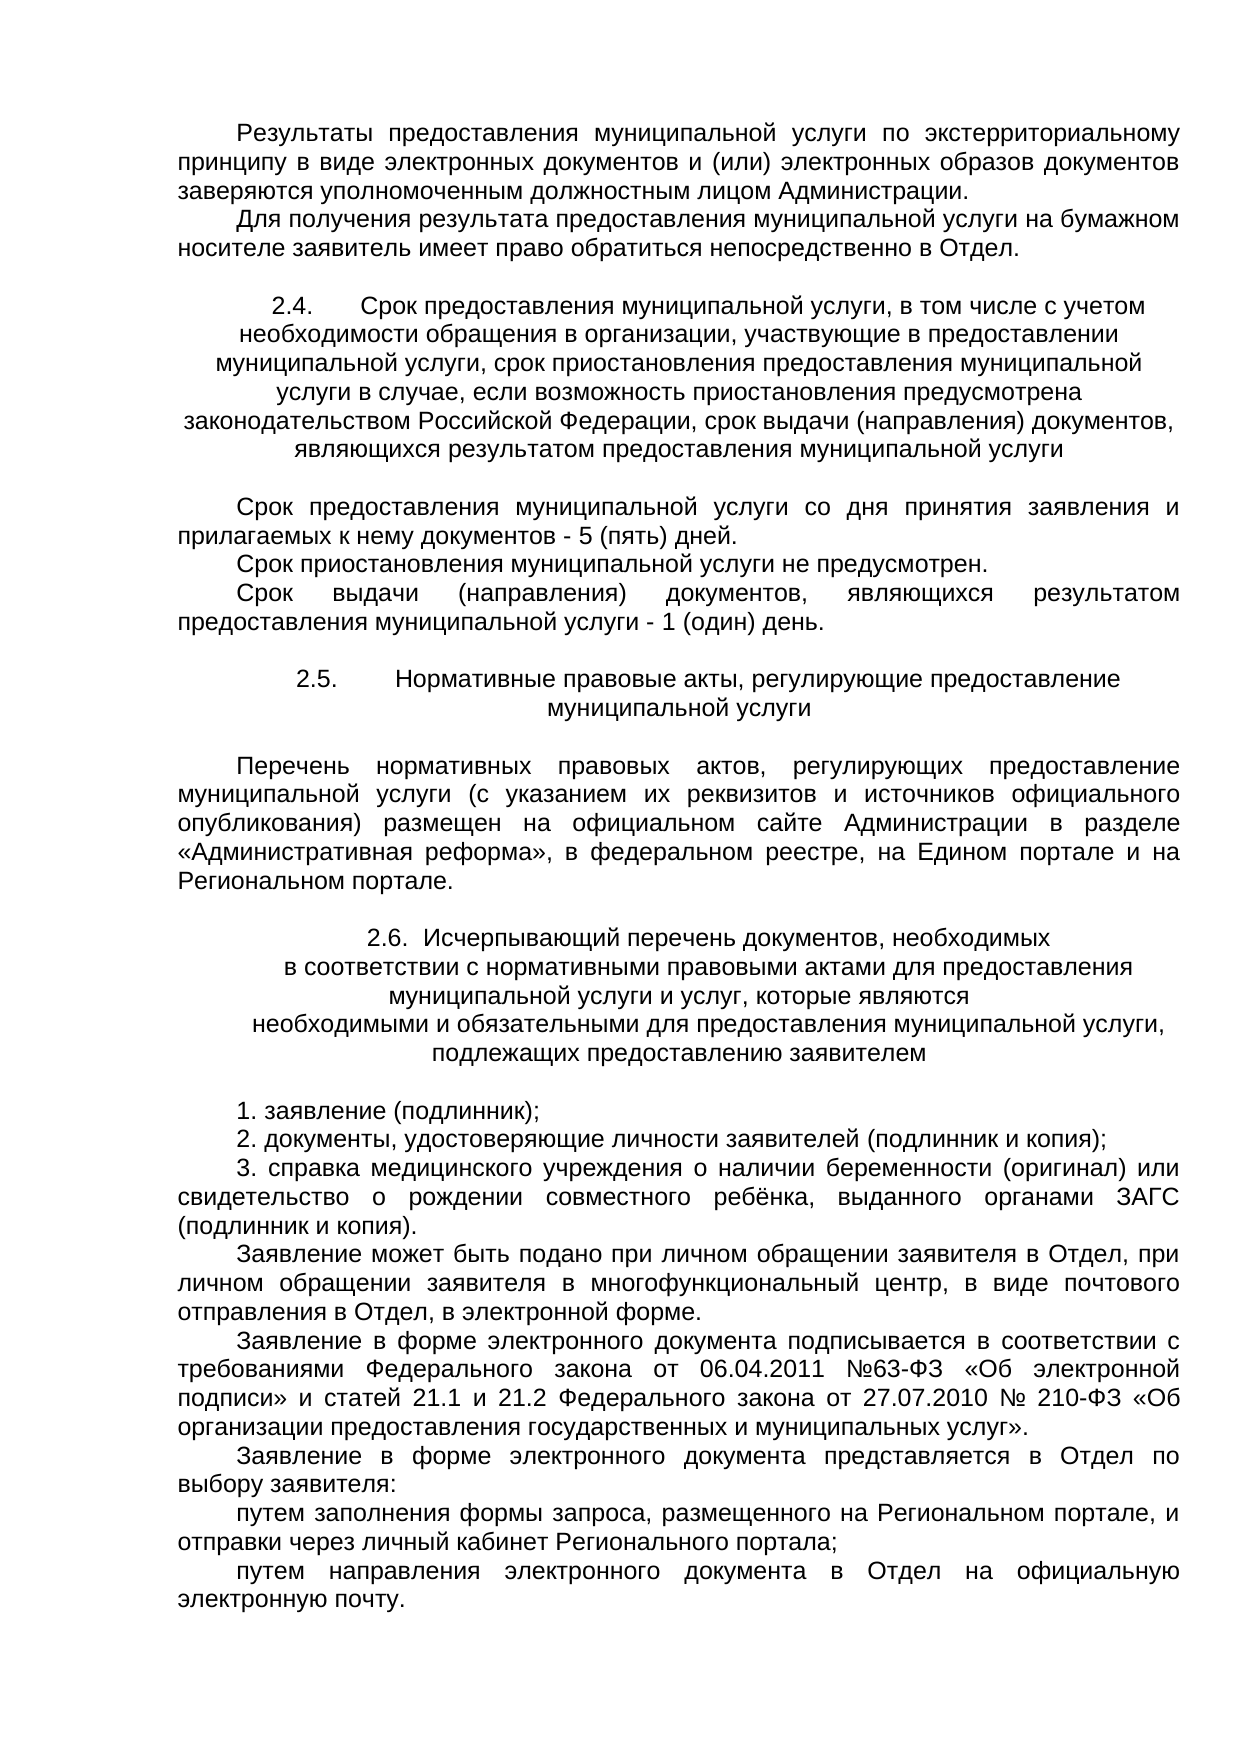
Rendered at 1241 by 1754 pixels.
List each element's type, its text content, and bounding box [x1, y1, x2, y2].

text Срок предоставления муниципальной услуги со дня принятия заявления и прилагаемых к нему документов - 5 (пять) дней. [177, 492, 1181, 549]
text необходимыми и обязательными для предоставления муниципальной услуги, подлежащих предоставлению заявителем [177, 1009, 1181, 1067]
text 3. справка медицинского учреждения о наличии беременности (оригинал) или свидетельство о рождении совместного ребёнка, выданного органами ЗАГС (подлинник и копия). [177, 1153, 1181, 1239]
text Заявление может быть подано при личном обращении заявителя в Отдел, при личном обращении заявителя в многофункциональный центр, в виде почтового отправления в Отдел, в электронной форме. [177, 1239, 1181, 1326]
text Заявление в форме электронного документа подписывается в соответствии с требованиями Федерального закона от 06.04.2011 №63-ФЗ «Об электронной подписи» и статей 21.1 и 21.2 Федерального закона от 27.07.2010 № 210-ФЗ «Об организации предоставления государственных и муниципальных услуг». [177, 1326, 1181, 1441]
text 2. документы, удостоверяющие личности заявителей (подлинник и копия); [177, 1124, 1181, 1153]
list Нормативные правовые акты, регулирующие предоставление муниципальной услуги [177, 664, 1181, 722]
text в соответствии с нормативными правовыми актами для предоставления муниципальной услуги и услуг, которые являются [177, 952, 1181, 1009]
text Заявление в форме электронного документа представляется в Отдел по выбору заявителя: [177, 1441, 1181, 1498]
text Для получения результата предоставления муниципальной услуги на бумажном носителе заявитель имеет право обратиться непосредственно в Отдел. [177, 204, 1181, 262]
text 1. заявление (подлинник); [177, 1096, 1181, 1124]
list Исчерпывающий перечень документов, необходимых [177, 923, 1181, 952]
text Срок выдачи (направления) документов, являющихся результатом предоставления муниципальной услуги - 1 (один) день. [177, 578, 1181, 636]
text путем заполнения формы запроса, размещенного на Региональном портале, и отправки через личный кабинет Регионального портала; [177, 1498, 1181, 1556]
text Результаты предоставления муниципальной услуги по экстерриториальному принципу в виде электронных документов и (или) электронных образов документов заверяются уполномоченным должностным лицом Администрации. [177, 118, 1181, 204]
list Срок предоставления муниципальной услуги, в том числе с учетом необходимости обращения в организации, участвующие в предоставлении муниципальной услуги, срок приостановления предоставления муниципальной услуги в случае, если возможность приостановления предусмотрена законодательством Российской Федерации, срок выдачи (направления) документов, являющихся результатом предоставления муниципальной услуги [177, 291, 1181, 463]
text Срок приостановления муниципальной услуги не предусмотрен. [177, 549, 1181, 578]
text путем направления электронного документа в Отдел на официальную электронную почту. [177, 1556, 1181, 1613]
text Перечень нормативных правовых актов, регулирующих предоставление муниципальной услуги (с указанием их реквизитов и источников официального опубликования) размещен на официальном сайте Администрации в разделе «Административная реформа», в федеральном реестре, на Едином портале и на Региональном портале. [177, 751, 1181, 894]
